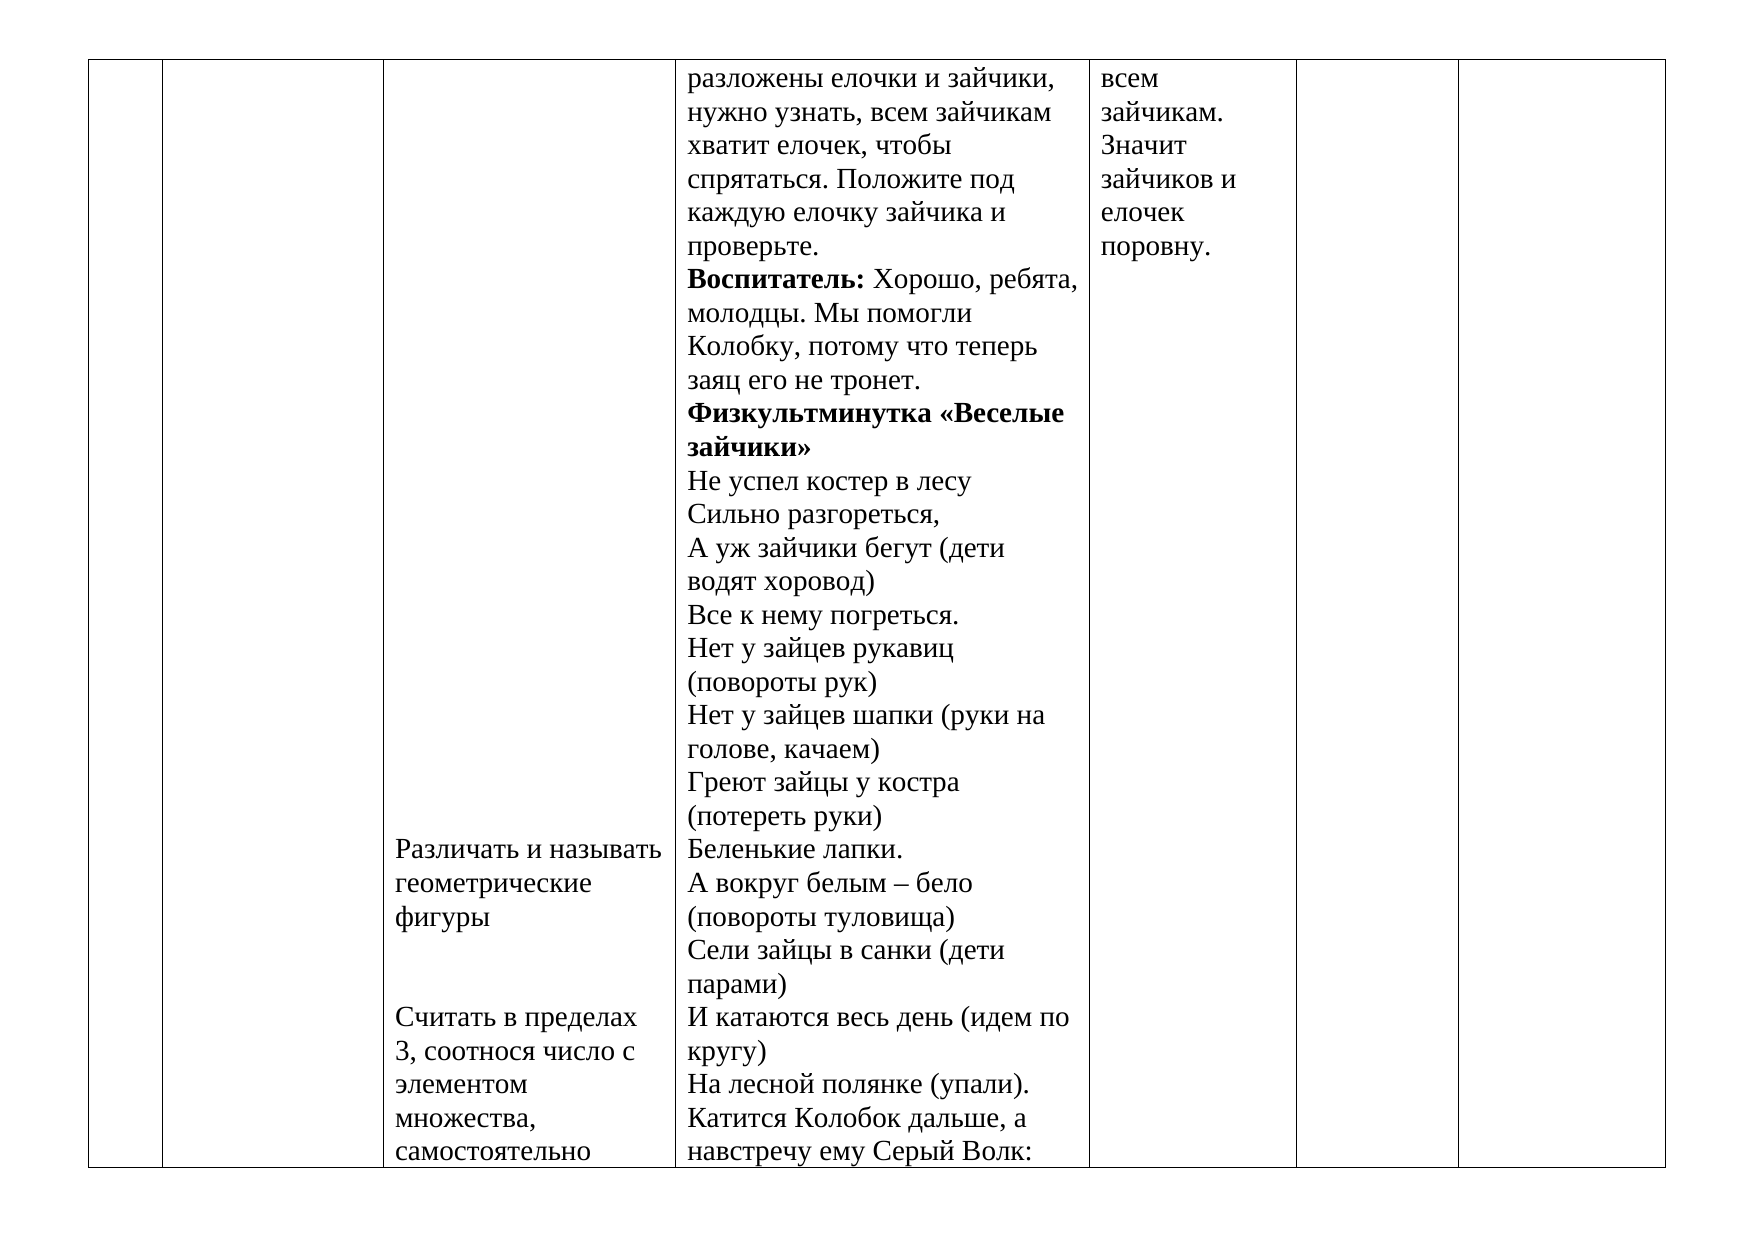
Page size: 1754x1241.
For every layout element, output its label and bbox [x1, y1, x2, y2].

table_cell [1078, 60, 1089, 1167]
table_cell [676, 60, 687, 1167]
table_cell [163, 60, 383, 1167]
table_cell [1297, 60, 1458, 1167]
table_cell [1090, 60, 1296, 1167]
table_cell [1459, 60, 1665, 1167]
table_cell [384, 60, 675, 1167]
table_cell [89, 60, 162, 1167]
